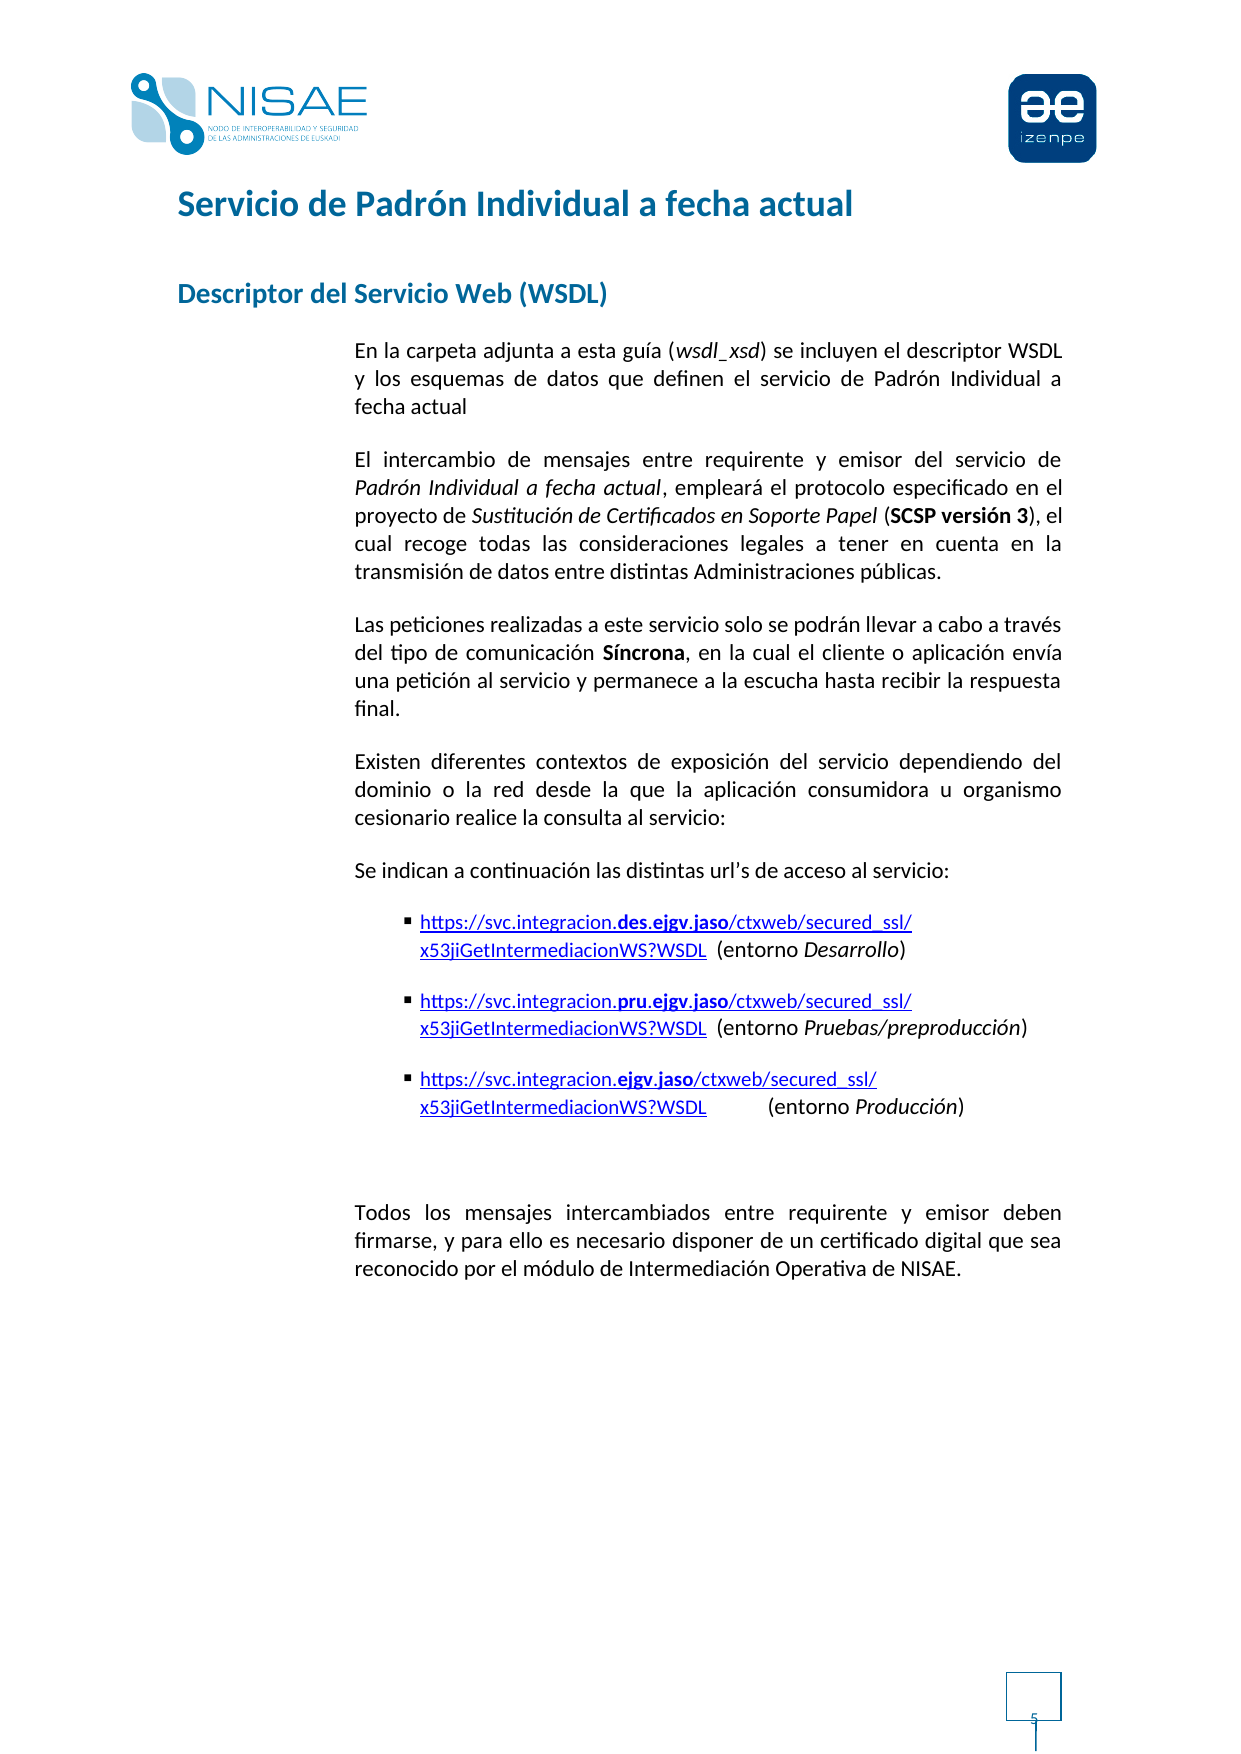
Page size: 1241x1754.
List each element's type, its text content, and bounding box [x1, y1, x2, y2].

text Existen diferentes contextos de exposición del servicio dependiendo del dominio o la red desde la que la aplicación consumidora u organismo cesionario realice la consulta al servicio: [354, 747, 1063, 831]
text Se indican a continuación las distintas url’s de acceso al servicio: [354, 856, 1063, 884]
picture [181, 131, 193, 143]
text Las peticiones realizadas a este servicio solo se podrán llevar a cabo a través del tipo de comunicación Síncrona, en la cual el cliente o aplicación envía una petición al servicio y permanece a la escucha hasta recibir la respuesta final. [354, 610, 1063, 722]
text Todos los mensajes intercambiados entre requirente y emisor deben firmarse, y para ello es necesario disponer de un certificado digital que sea reconocido por el módulo de Intermediación Operativa de NISAE. [354, 1198, 1063, 1282]
list https://svc.integracion.pru.ejgv.jaso/ctxweb/secured_ssl/x53jiGetIntermediacionWS?WSDL (entorno Pruebas/preproducción) [402, 988, 1063, 1041]
list https://svc.integracion.des.ejgv.jaso/ctxweb/secured_ssl/x53jiGetIntermediacionWS?WSDL (entorno Desarrollo) [402, 909, 1063, 963]
text Descriptor del Servicio Web (WSDL) [177, 276, 1063, 311]
picture [1007, 74, 1097, 163]
text Servicio de Padrón Individual a fecha actual [177, 180, 1063, 226]
picture [139, 81, 148, 90]
picture [149, 73, 386, 155]
picture [118, 73, 180, 155]
text En la carpeta adjunta a esta guía (wsdl_xsd) se incluyen el descriptor WSDL y los esquemas de datos que definen el servicio de Padrón Individual a fecha actual [354, 336, 1063, 420]
text El intercambio de mensajes entre requirente y emisor del servicio de Padrón Individual a fecha actual, empleará el protocolo especificado en el proyecto de Sustitución de Certificados en Soporte Papel (SCSP versión 3), el cual recoge todas las consideraciones legales a tener en cuenta en la transmisión de datos entre distintas Administraciones públicas. [354, 445, 1063, 585]
list https://svc.integracion.ejgv.jaso/ctxweb/secured_ssl/x53jiGetIntermediacionWS?WSDL (entorno Producción) [402, 1066, 1063, 1120]
